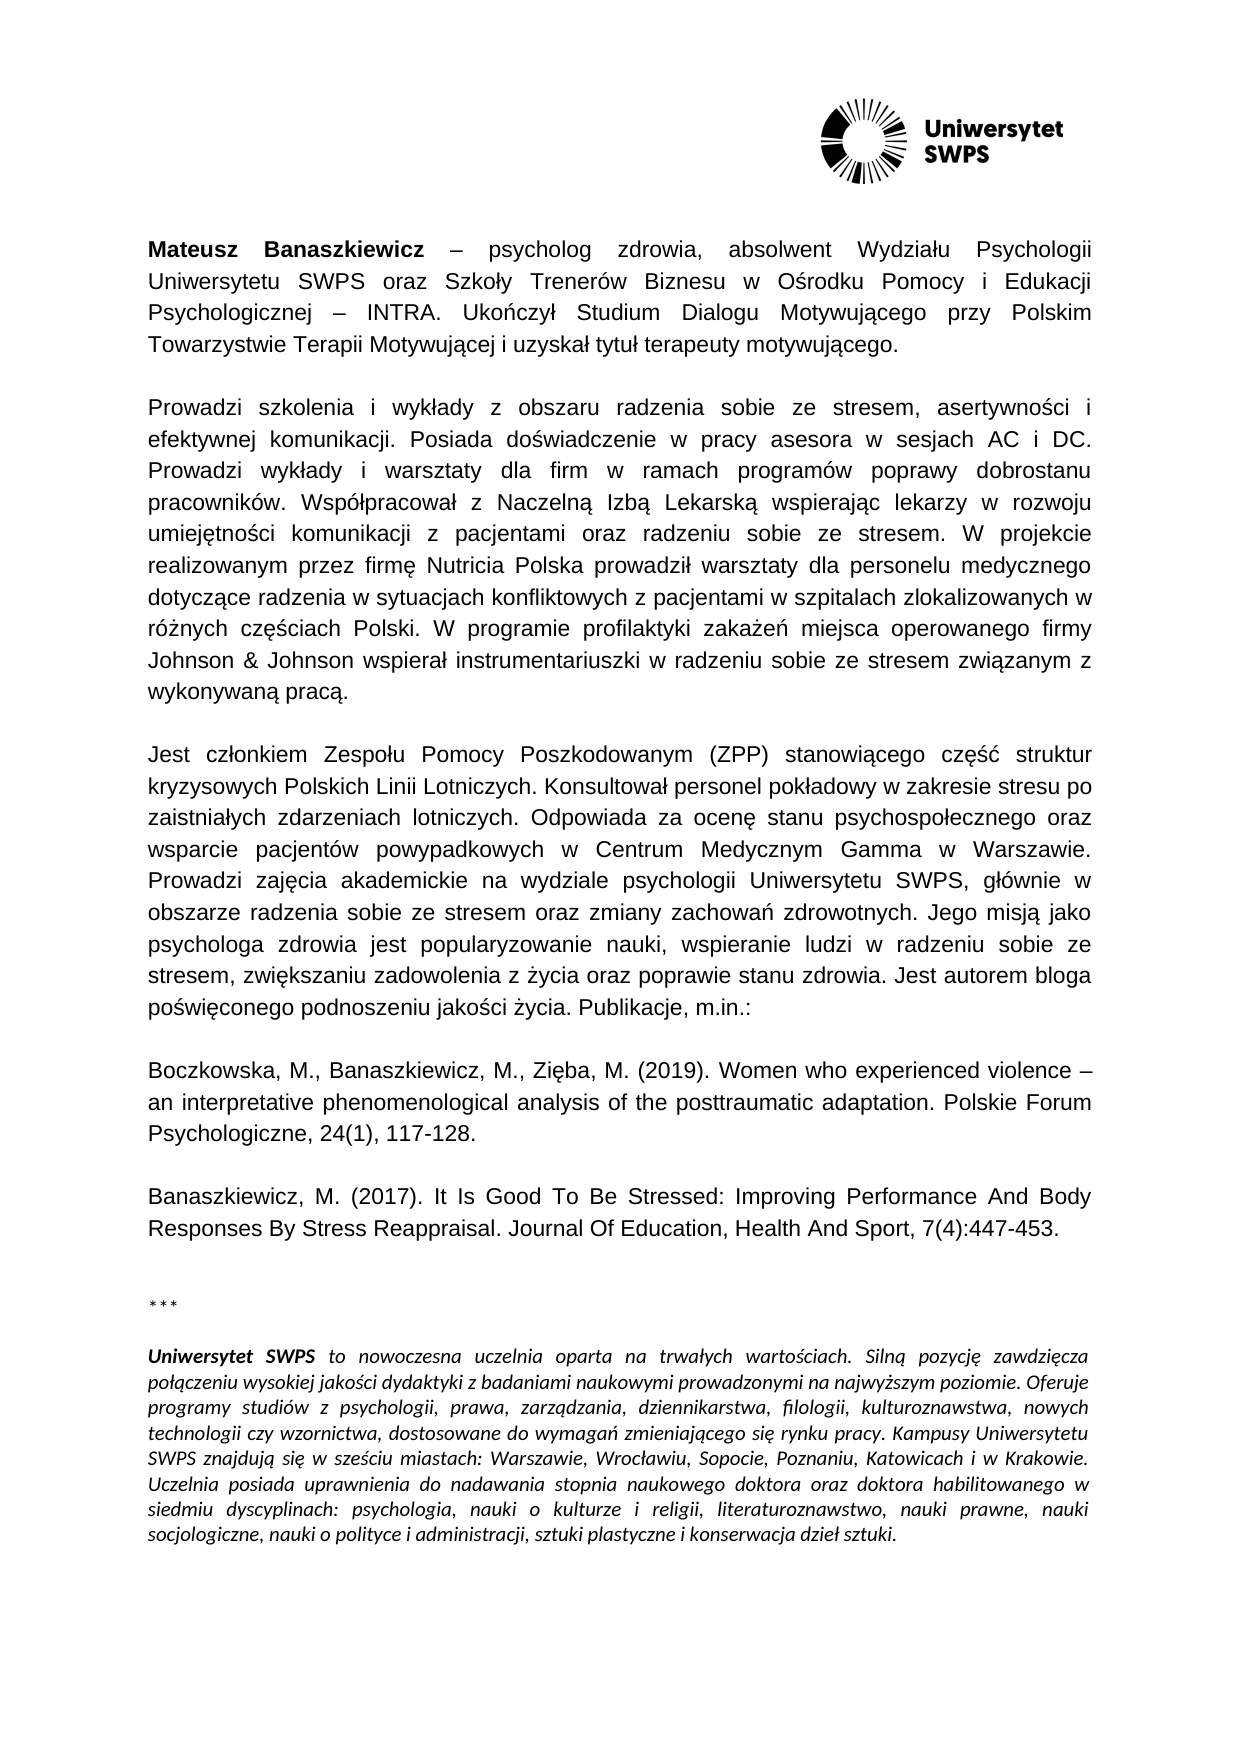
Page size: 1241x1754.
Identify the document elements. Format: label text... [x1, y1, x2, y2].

text Mateusz Banaszkiewicz – psycholog zdrowia, absolwent Wydziału Psychologii Uniwersytetu SWPS oraz Szkoły Trenerów Biznesu w Ośrodku Pomocy i Edukacji Psychologicznej – INTRA. Ukończył Studium Dialogu Motywującego przy Polskim Towarzystwie Terapii Motywującej i uzyskał tytuł terapeuty motywującego. [148, 236, 1092, 357]
text Boczkowska, M., Banaszkiewicz, M., Zięba, M. (2019). Women who experienced violence – an interpretative phenomenological analysis of the posttraumatic adaptation. Polskie Forum Psychologiczne, 24(1), 117-128. [148, 1057, 1092, 1146]
text Uniwersytet SWPS to nowoczesna uczelnia oparta na trwałych wartościach. Silną pozycję zawdzięcza połączeniu wysokiej jakości dydaktyki z badaniami naukowymi prowadzonymi na najwyższym poziomie. Oferuje programy studiów z psychologii, prawa, zarządzania, dziennikarstwa, filologii, kulturoznawstwa, nowych technologii czy wzornictwa, dostosowane do wymagań zmieniającego się rynku pracy. Kampusy Uniwersytetu SWPS znajdują się w sześciu miastach: Warszawie, Wrocławiu, Sopocie, Poznaniu, Katowicach i w Krakowie. Uczelnia posiada uprawnienia do nadawania stopnia naukowego doktora oraz doktora habilitowanego w siedmiu dyscyplinach: psychologia, nauki o kulturze i religii, literaturoznawstwo, nauki prawne, nauki socjologiczne, nauki o polityce i administracji, sztuki plastyczne i konserwacja dzieł sztuki. [148, 1344, 1092, 1547]
text *** [148, 1295, 1092, 1320]
text Banaszkiewicz, M. (2017). It Is Good To Be Stressed: Improving Performance And Body Responses By Stress Reappraisal. Journal Of Education, Health And Sport, 7(4):447-453. [148, 1183, 1092, 1241]
text Prowadzi szkolenia i wykłady z obszaru radzenia sobie ze stresem, asertywności i efektywnej komunikacji. Posiada doświadczenie w pracy asesora w sesjach AC i DC. Prowadzi wykłady i warsztaty dla firm w ramach programów poprawy dobrostanu pracowników. Współpracował z Naczelną Izbą Lekarską wspierając lekarzy w rozwoju umiejętności komunikacji z pacjentami oraz radzeniu sobie ze stresem. W projekcie realizowanym przez firmę Nutricia Polska prowadził warsztaty dla personelu medycznego dotyczące radzenia w sytuacjach konfliktowych z pacjentami w szpitalach zlokalizowanych w różnych częściach Polski. W programie profilaktyki zakażeń miejsca operowanego firmy Johnson & Johnson wspierał instrumentariuszki w radzeniu sobie ze stresem związanym z wykonywaną pracą. [148, 394, 1092, 704]
text Jest członkiem Zespołu Pomocy Poszkodowanym (ZPP) stanowiącego część struktur kryzysowych Polskich Linii Lotniczych. Konsultował personel pokładowy w zakresie stresu po zaistniałych zdarzeniach lotniczych. Odpowiada za ocenę stanu psychospołecznego oraz wsparcie pacjentów powypadkowych w Centrum Medycznym Gamma w Warszawie. Prowadzi zajęcia akademickie na wydziale psychologii Uniwersytetu SWPS, głównie w obszarze radzenia sobie ze stresem oraz zmiany zachowań zdrowotnych. Jego misją jako psychologa zdrowia jest popularyzowanie nauki, wspieranie ludzi w radzeniu sobie ze stresem, zwiększaniu zadowolenia z życia oraz poprawie stanu zdrowia. Jest autorem bloga poświęconego podnoszeniu jakości życia. Publikacje, m.in.: [148, 741, 1092, 1020]
picture [731, 29, 1090, 236]
